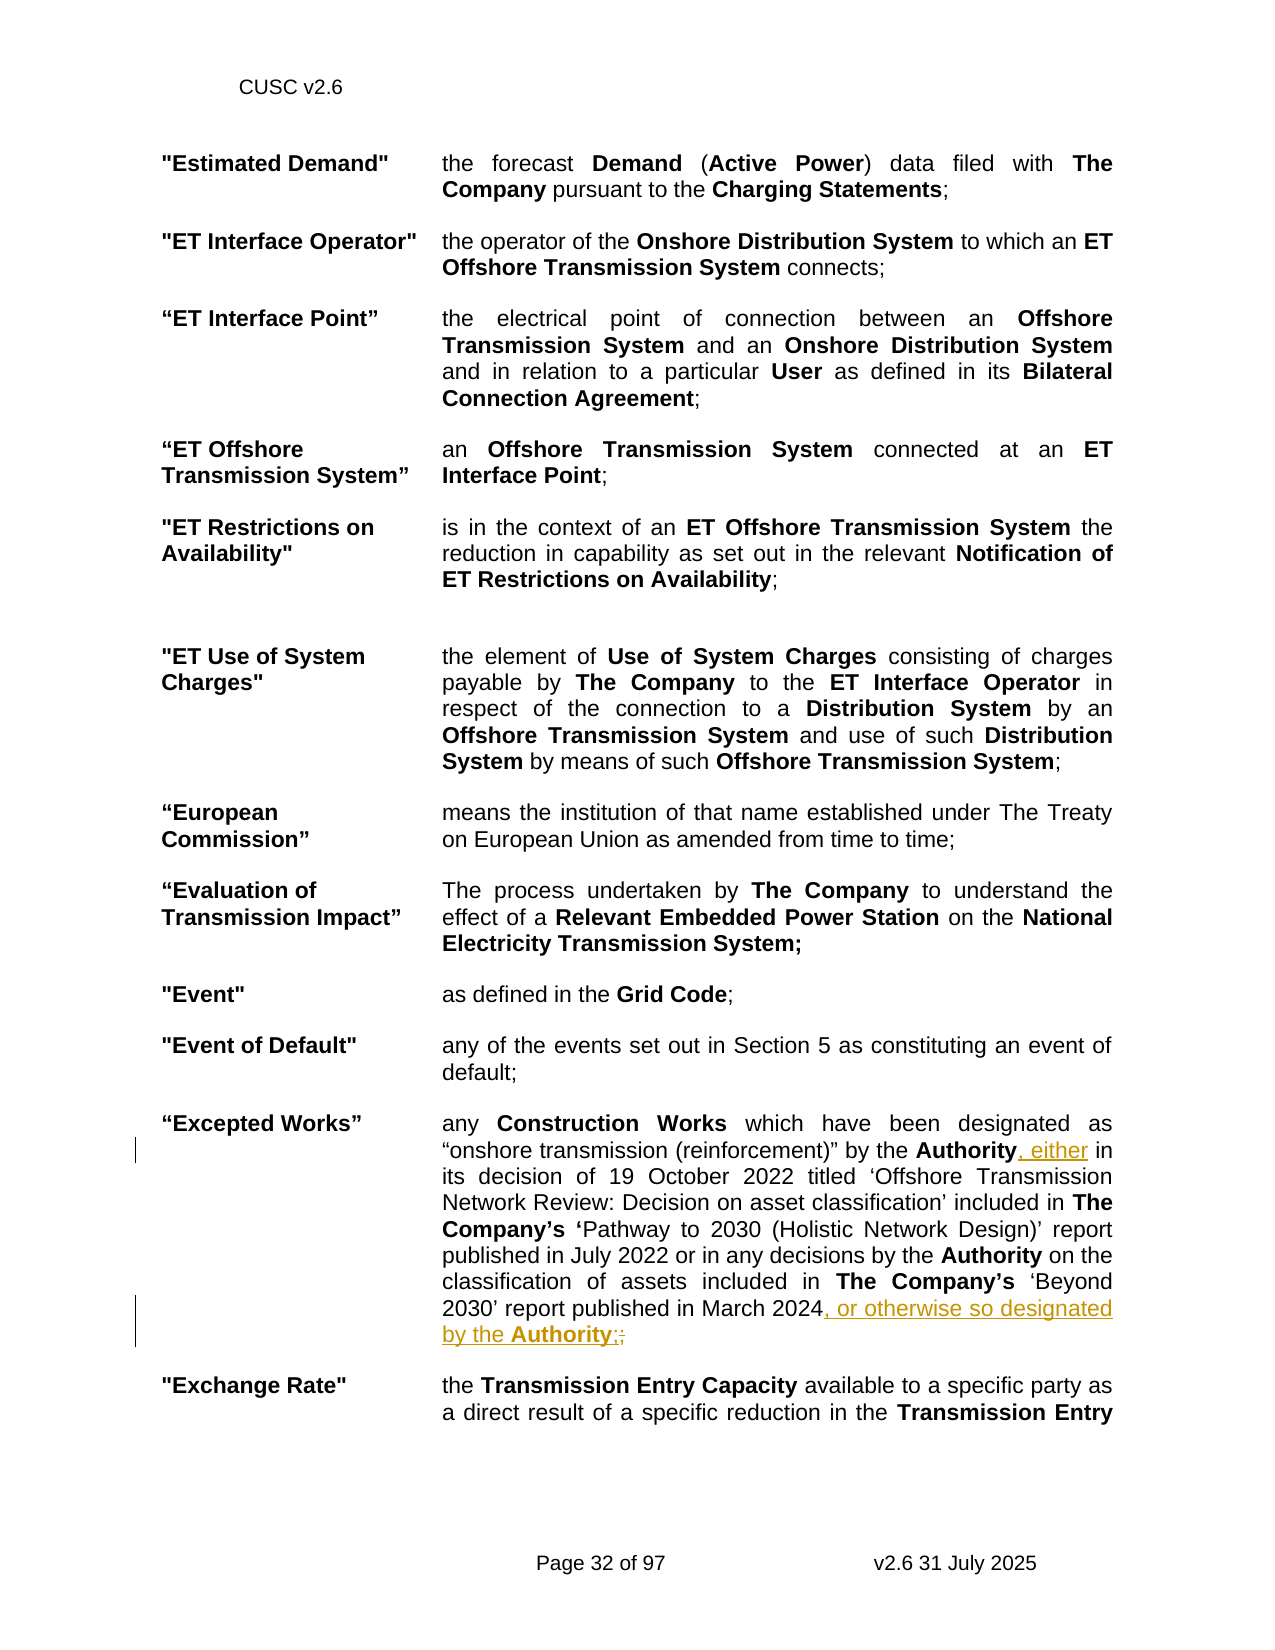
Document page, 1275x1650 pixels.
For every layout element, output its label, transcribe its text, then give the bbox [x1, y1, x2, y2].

table_cell is in the context of an ET Offshore Transmission System the reduction in capability as set out in the relevant Notification of ET Restrictions on Availability; [431, 514, 1124, 643]
table_cell any Construction Works which have been designated as “onshore transmission (reinforcement)” by the Authority in its decision of 19 October 2022 titled ‘Offshore Transmission Network Review: Decision on asset classification’ included in The Company’s ‘Pathway to 2030 (Holistic Network Design)’ report published in July 2022 or in any decisions by the Authority on the classification of assets included in The Company’s ‘Beyond 2030’ report published in March 2024 [431, 1110, 1124, 1372]
table_cell The process undertaken by The Company to understand the effect of a Relevant Embedded Power Station on the National Electricity Transmission System; [431, 877, 1124, 981]
table_cell "Event of Default" [150, 1033, 431, 1110]
table_cell "ET Interface Operator" [150, 228, 431, 305]
table_cell “Evaluation of Transmission Impact” [150, 877, 431, 981]
table_cell “European Commission” [150, 799, 431, 877]
table_cell any of the events set out in Section 5 as constituting an event of default; [431, 1033, 1124, 1110]
table_cell means the institution of that name established under The Treaty on European Union as amended from time to time; [431, 799, 1124, 877]
table_cell the operator of the Onshore Distribution System to which an ET Offshore Transmission System connects; [431, 228, 1124, 305]
table_cell an Offshore Transmission System connected at an ET Interface Point; [431, 436, 1124, 513]
table_cell “Excepted Works” [150, 1110, 431, 1372]
table_cell “ET Interface Point” [150, 305, 431, 436]
table_cell the element of Use of System Charges consisting of charges payable by The Company to the ET Interface Operator in respect of the connection to a Distribution System by an Offshore Transmission System and use of such Distribution System by means of such Offshore Transmission System; [431, 643, 1124, 799]
table_cell as defined in the Grid Code; [431, 981, 1124, 1032]
table_cell "ET Restrictions on Availability" [150, 514, 431, 643]
table_cell "Estimated Demand" [150, 150, 431, 228]
table_cell "ET Use of System Charges" [150, 643, 431, 799]
table_cell “ET Offshore Transmission System” [150, 436, 431, 513]
table_cell the forecast Demand (Active Power) data filed with The Company pursuant to the Charging Statements; [431, 150, 1124, 228]
table_cell "Event" [150, 981, 431, 1032]
table_cell "Exchange Rate" [150, 1373, 431, 1425]
table_cell the electrical point of connection between an Offshore Transmission System and an Onshore Distribution System and in relation to a particular User as defined in its Bilateral Connection Agreement; [431, 305, 1124, 436]
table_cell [431, 1373, 1124, 1425]
